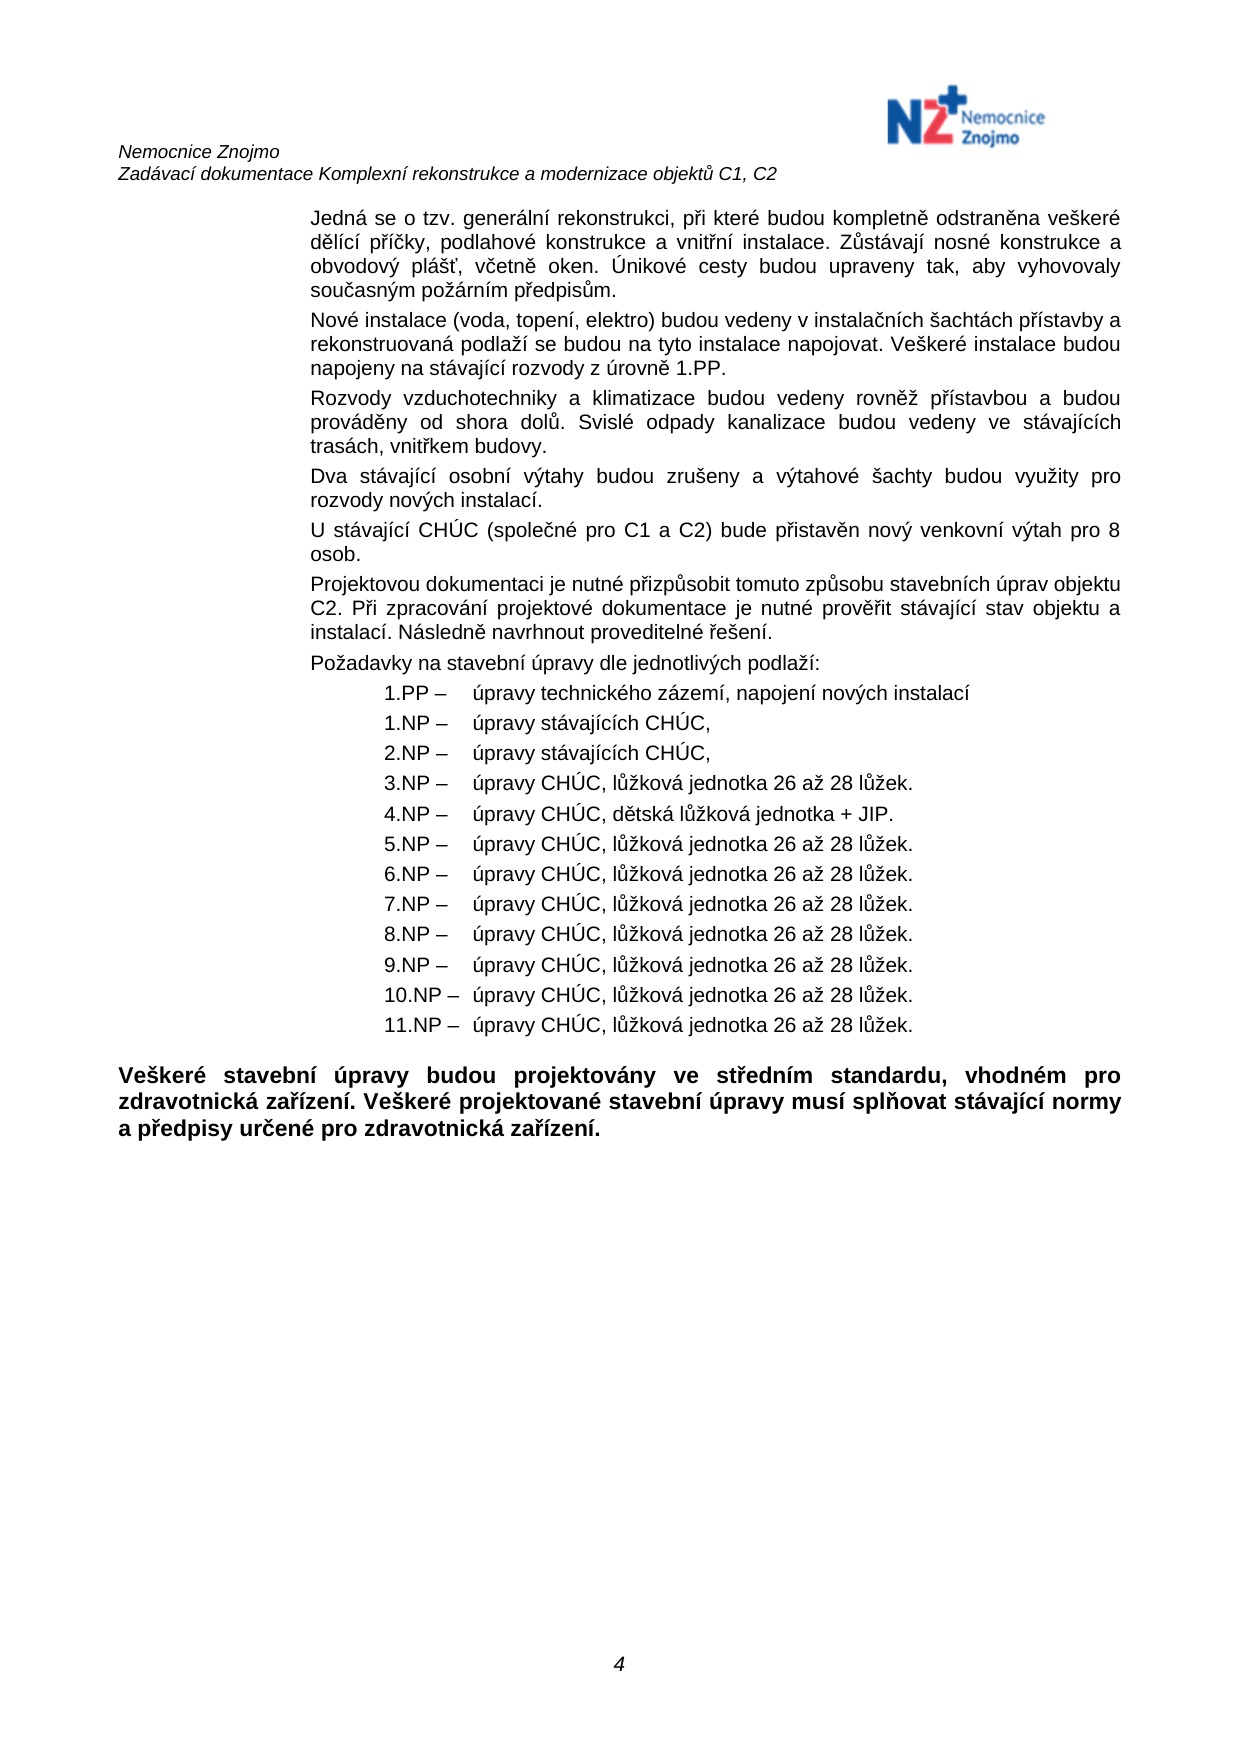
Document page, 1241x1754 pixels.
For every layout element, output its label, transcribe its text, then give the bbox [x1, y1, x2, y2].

text 5.NP – úpravy CHÚC, lůžková jednotka 26 až 28 lůžek. [384, 832, 1122, 856]
text 4.NP – úpravy CHÚC, dětská lůžková jednotka + JIP. [384, 801, 1122, 825]
text Dva stávající osobní výtahy budou zrušeny a výtahové šachty budou využity pro rozvody nových instalací. [310, 464, 1122, 512]
text Rozvody vzduchotechniky a klimatizace budou vedeny rovněž přístavbou a budou prováděny od shora dolů. Svislé odpady kanalizace budou vedeny ve stávajících trasách, vnitřkem budovy. [310, 386, 1122, 458]
text 1.NP – úpravy stávajících CHÚC, [384, 711, 1122, 735]
text Veškeré stavební úpravy budou projektovány ve středním standardu, vhodném pro zdravotnická zařízení. Veškeré projektované stavební úpravy musí splňovat stávající normy a předpisy určené pro zdravotnická zařízení. [118, 1062, 1122, 1141]
text 11.NP – úpravy CHÚC, lůžková jednotka 26 až 28 lůžek. [384, 1013, 1122, 1037]
text 9.NP – úpravy CHÚC, lůžková jednotka 26 až 28 lůžek. [384, 952, 1122, 976]
text U stávající CHÚC (společné pro C1 a C2) bude přistavěn nový venkovní výtah pro 8 osob. [310, 518, 1122, 566]
text Požadavky na stavební úpravy dle jednotlivých podlaží: [310, 650, 1122, 674]
text 1.PP – úpravy technického zázemí, napojení nových instalací [384, 681, 1122, 704]
text 10.NP – úpravy CHÚC, lůžková jednotka 26 až 28 lůžek. [384, 983, 1122, 1007]
text 3.NP – úpravy CHÚC, lůžková jednotka 26 až 28 lůžek. [384, 771, 1122, 795]
text 8.NP – úpravy CHÚC, lůžková jednotka 26 až 28 lůžek. [384, 922, 1122, 946]
picture [874, 73, 1060, 159]
text Nové instalace (voda, topení, elektro) budou vedeny v instalačních šachtách přístavby a rekonstruovaná podlaží se budou na tyto instalace napojovat. Veškeré instalace budou napojeny na stávající rozvody z úrovně 1.PP. [310, 308, 1122, 379]
text 7.NP – úpravy CHÚC, lůžková jednotka 26 až 28 lůžek. [384, 892, 1122, 916]
text 2.NP – úpravy stávajících CHÚC, [384, 741, 1122, 765]
text 6.NP – úpravy CHÚC, lůžková jednotka 26 až 28 lůžek. [384, 862, 1122, 886]
text Projektovou dokumentaci je nutné přizpůsobit tomuto způsobu stavebních úprav objektu C2. Při zpracování projektové dokumentace je nutné prověřit stávající stav objektu a instalací. Následně navrhnout proveditelné řešení. [310, 572, 1122, 644]
